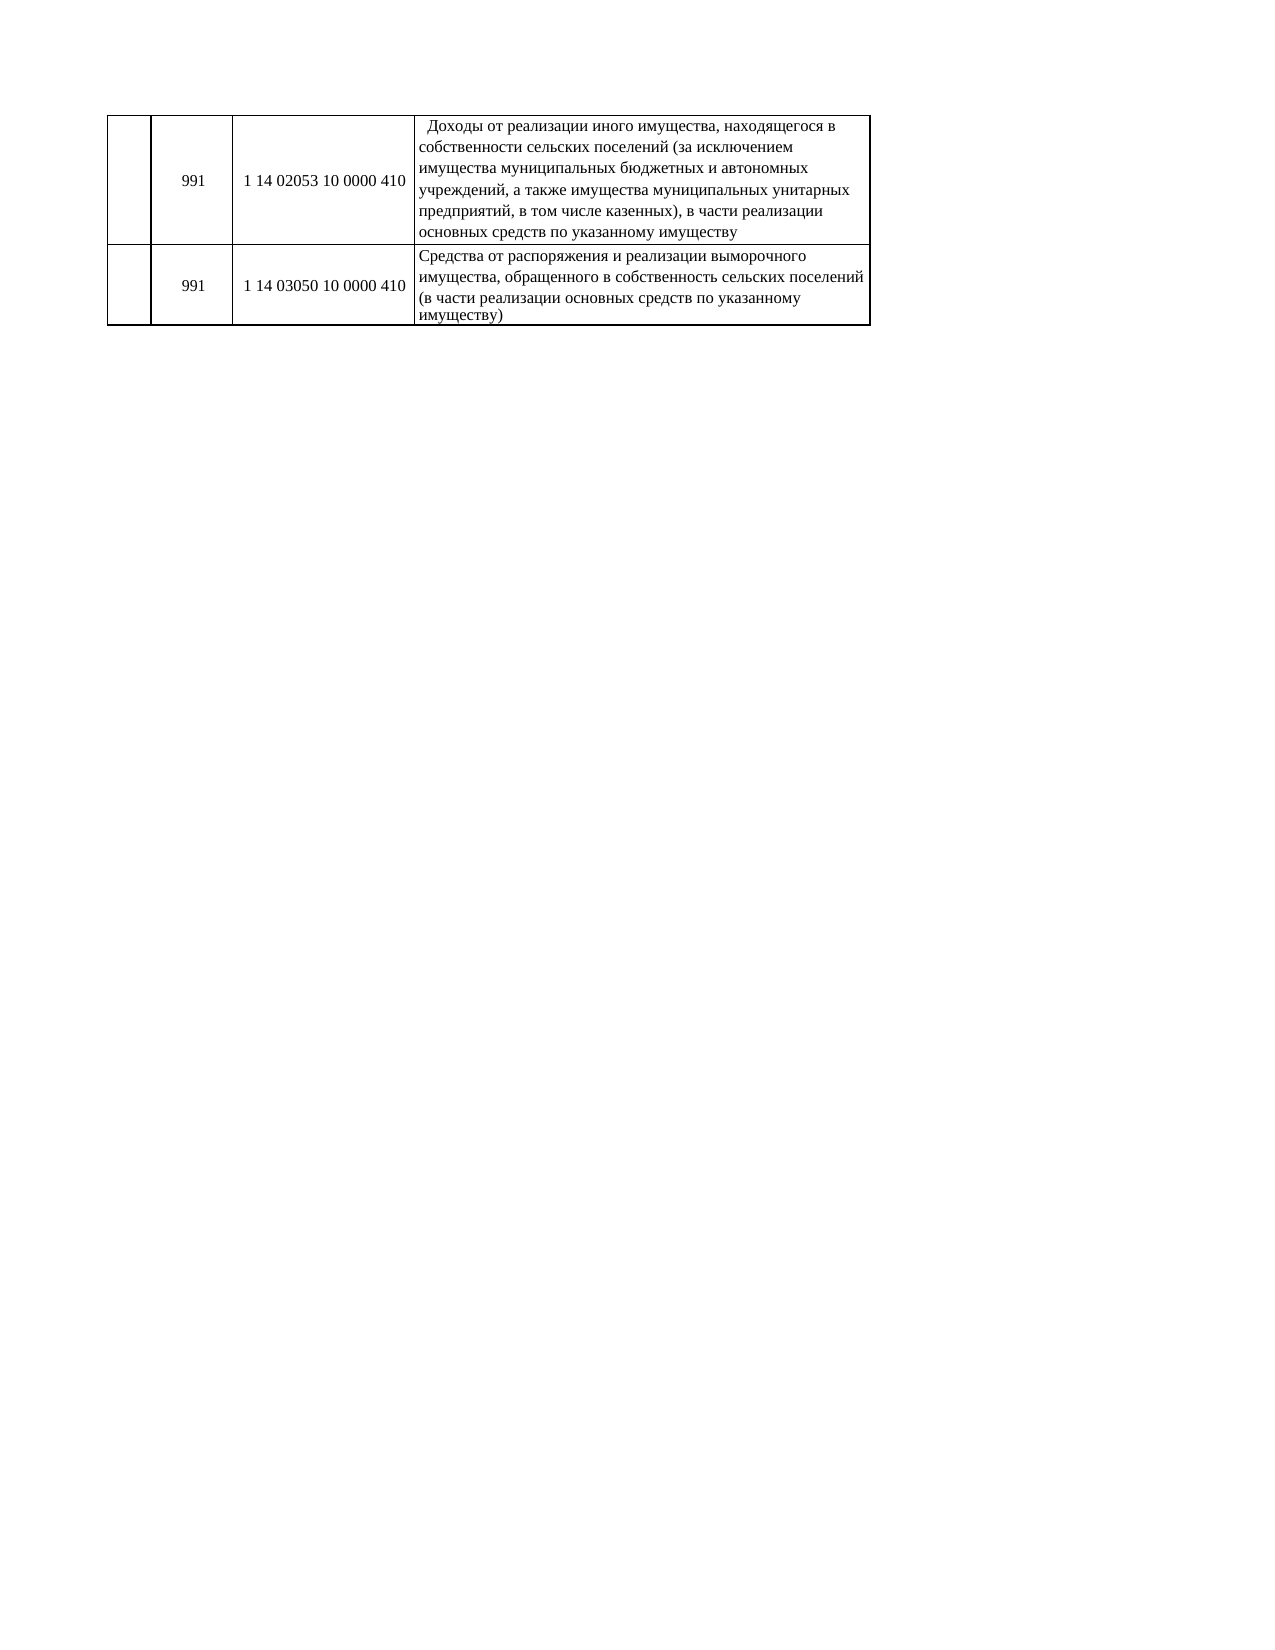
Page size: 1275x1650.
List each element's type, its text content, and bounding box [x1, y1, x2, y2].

table_cell 991 [152, 245, 232, 324]
table_cell 1 14 03050 10 0000 410 [233, 245, 414, 324]
table_cell 1 14 02053 10 0000 410 [233, 116, 414, 244]
table_cell [108, 245, 150, 324]
table_cell Доходы от реализации иного имущества, находящегося в собственности сельских поселений (за исключением имущества муниципальных бюджетных и автономных учреждений, а также имущества муниципальных унитарных предприятий, в том числе казенных), в части реализации основных средств по указанному имуществу [415, 116, 869, 244]
table_cell [108, 116, 150, 244]
table_cell Средства от распоряжения и реализации выморочного имущества, обращенного в собственность сельских поселений (в части реализации основных средств по указанному имуществу) [415, 245, 869, 324]
table_cell 991 [152, 116, 232, 244]
